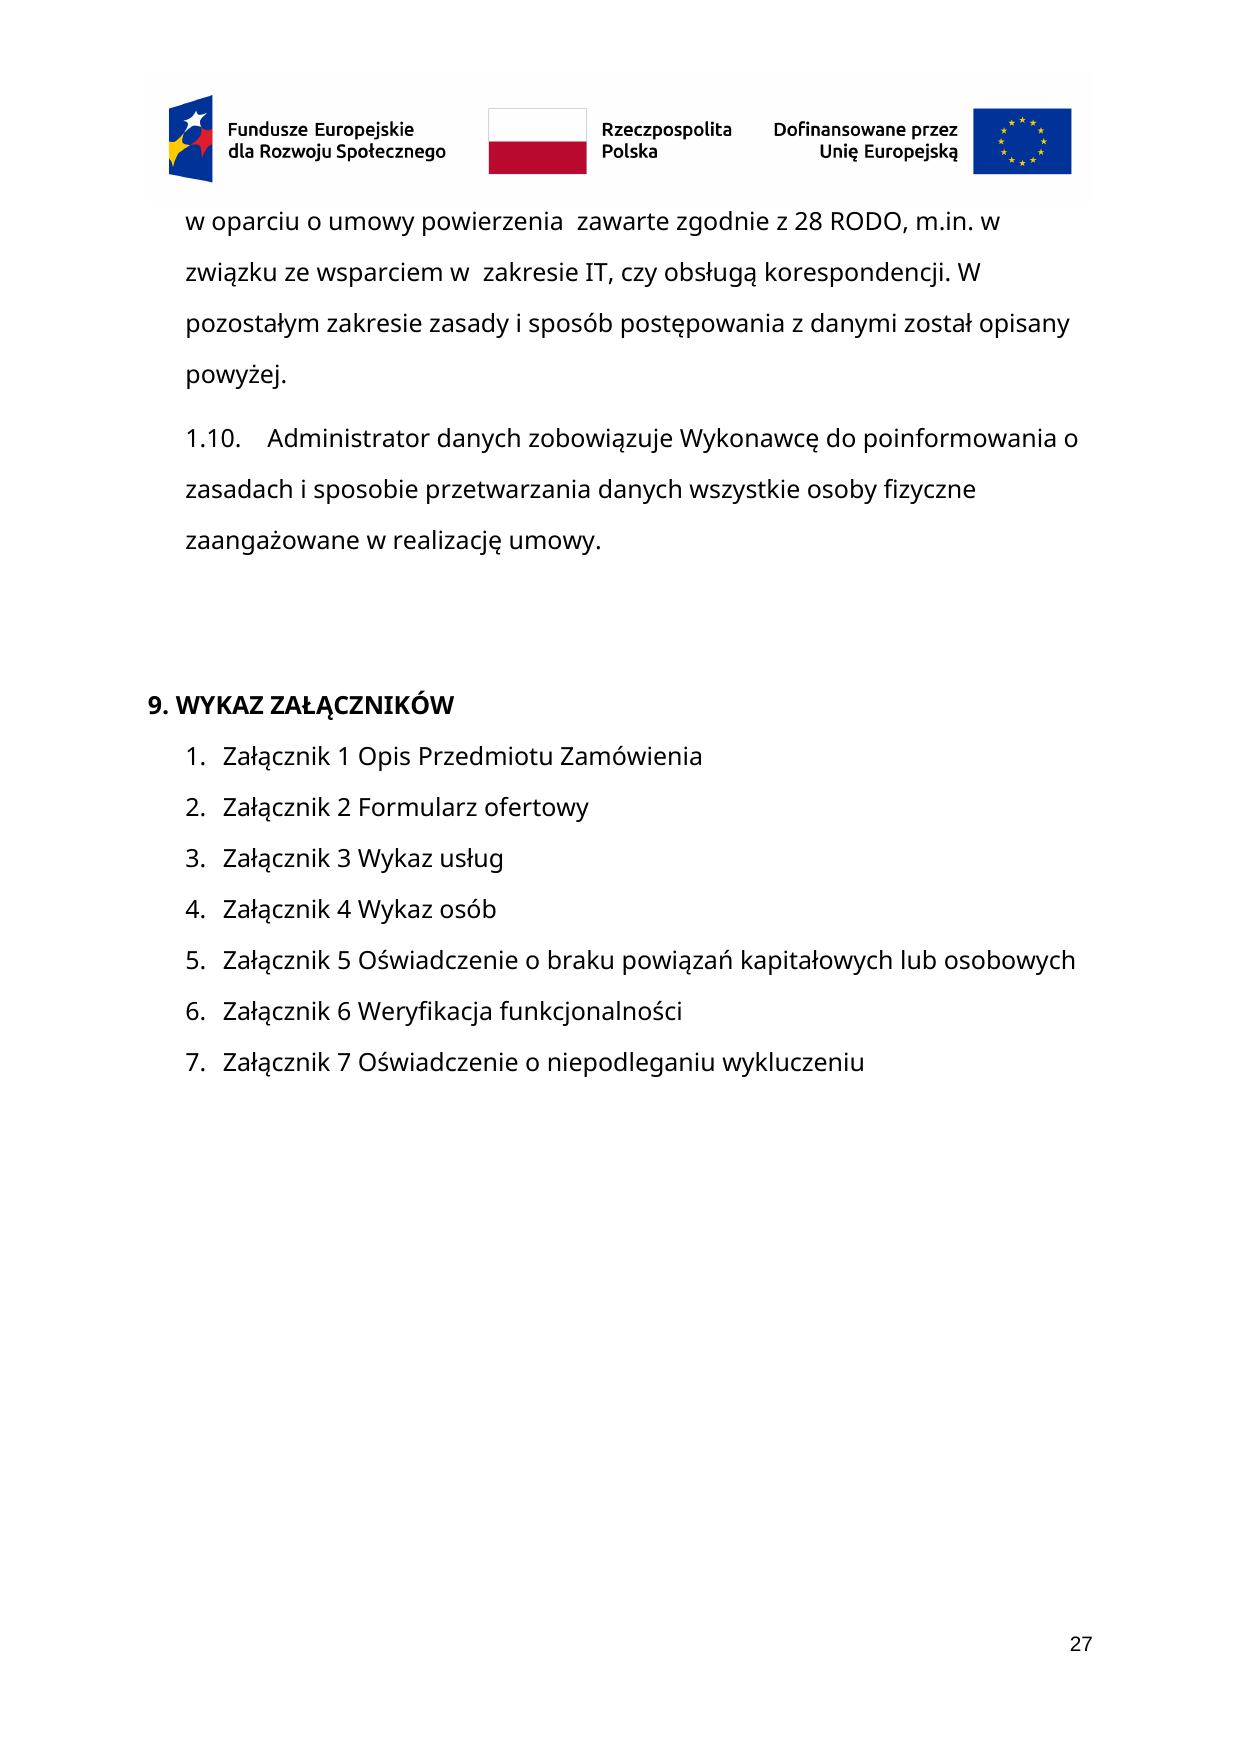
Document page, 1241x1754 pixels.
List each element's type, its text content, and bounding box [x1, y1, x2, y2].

list Załącznik 6 Weryfikacja funkcjonalności [185, 994, 1093, 1028]
list Załącznik 3 Wykaz usług [185, 841, 1093, 874]
picture [147, 73, 1093, 204]
list Załącznik 1 Opis Przedmiotu Zamówienia [185, 738, 1093, 772]
list Załącznik 5 Oświadczenie o braku powiązań kapitałowych lub osobowych [185, 943, 1093, 977]
list Załącznik 7 Oświadczenie o niepodleganiu wykluczeniu [185, 1045, 1093, 1079]
list Załącznik 2 Formularz ofertowy [185, 789, 1093, 823]
text 1.10. Administrator danych zobowiązuje Wykonawcę do poinformowania o zasadach i sposobie przetwarzania danych wszystkie osoby fizyczne zaangażowane w realizację umowy. [185, 421, 1093, 557]
list Załącznik 4 Wykaz osób [185, 892, 1093, 926]
subtitle 9. WYKAZ ZAŁĄCZNIKÓW [148, 687, 1093, 721]
